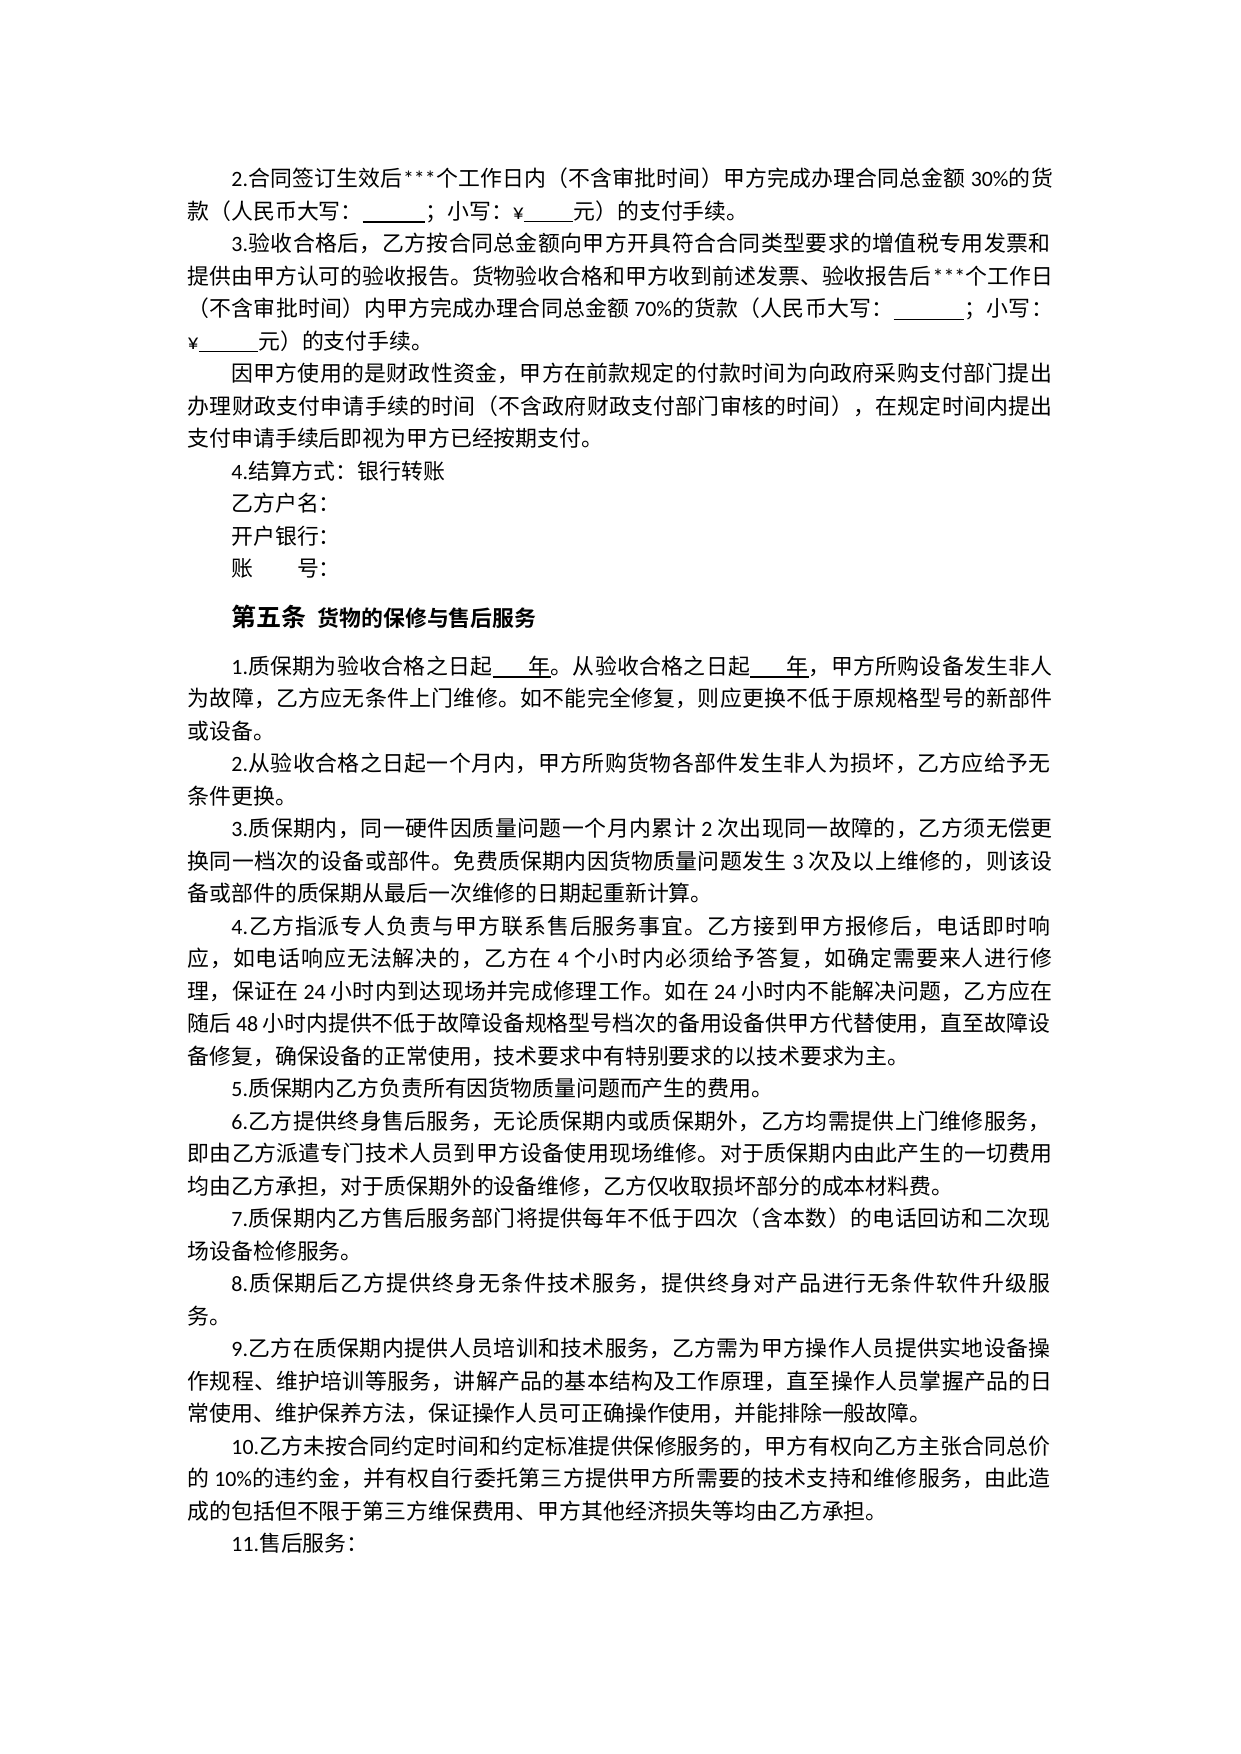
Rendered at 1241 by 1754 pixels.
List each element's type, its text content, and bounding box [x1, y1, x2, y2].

text 因甲方使用的是财政性资金，甲方在前款规定的付款时间为向政府采购支付部门提出办理财政支付申请手续的时间（不含政府财政支付部门审核的时间），在规定时间内提出支付申请手续后即视为甲方已经按期支付。 [187, 357, 1053, 454]
text 11.售后服务： [187, 1527, 1053, 1559]
text 5.质保期内乙方负责所有因货物质量问题而产生的费用。 [187, 1072, 1053, 1104]
text 账 号： [187, 552, 1053, 584]
text 3.质保期内，同一硬件因质量问题一个月内累计2次出现同一故障的，乙方须无偿更换同一档次的设备或部件。免费质保期内因货物质量问题发生3次及以上维修的，则该设备或部件的质保期从最后一次维修的日期起重新计算。 [187, 812, 1053, 909]
text 9.乙方在质保期内提供人员培训和技术服务，乙方需为甲方操作人员提供实地设备操作规程、维护培训等服务，讲解产品的基本结构及工作原理，直至操作人员掌握产品的日常使用、维护保养方法，保证操作人员可正确操作使用，并能排除一般故障。 [187, 1332, 1053, 1429]
text 4.乙方指派专人负责与甲方联系售后服务事宜。乙方接到甲方报修后，电话即时响应，如电话响应无法解决的，乙方在4个小时内必须给予答复，如确定需要来人进行修理，保证在24小时内到达现场并完成修理工作。如在24小时内不能解决问题，乙方应在随后48小时内提供不低于故障设备规格型号档次的备用设备供甲方代替使用，直至故障设备修复，确保设备的正常使用，技术要求中有特别要求的以技术要求为主。 [187, 909, 1053, 1072]
text 4.结算方式：银行转账 [187, 454, 1053, 487]
text 3.验收合格后，乙方按合同总金额向甲方开具符合合同类型要求的增值税专用发票和提供由甲方认可的验收报告。货物验收合格和甲方收到前述发票、验收报告后***个工作日（不含审批时间）内甲方完成办理合同总金额70%的货款（人民币大写： ；小写：¥ 元）的支付手续。 [187, 227, 1053, 357]
text 乙方户名： [187, 487, 1053, 519]
text 2.从验收合格之日起一个月内，甲方所购货物各部件发生非人为损坏，乙方应给予无条件更换。 [187, 747, 1053, 812]
text 10.乙方未按合同约定时间和约定标准提供保修服务的，甲方有权向乙方主张合同总价的10%的违约金，并有权自行委托第三方提供甲方所需要的技术支持和维修服务，由此造成的包括但不限于第三方维保费用、甲方其他经济损失等均由乙方承担。 [187, 1429, 1053, 1527]
text 开户银行： [187, 519, 1053, 552]
text 7.质保期内乙方售后服务部门将提供每年不低于四次（含本数）的电话回访和二次现场设备检修服务。 [187, 1202, 1053, 1267]
text 6.乙方提供终身售后服务，无论质保期内或质保期外，乙方均需提供上门维修服务，即由乙方派遣专门技术人员到甲方设备使用现场维修。对于质保期内由此产生的一切费用均由乙方承担，对于质保期外的设备维修，乙方仅收取损坏部分的成本材料费。 [187, 1104, 1053, 1202]
text 8.质保期后乙方提供终身无条件技术服务，提供终身对产品进行无条件软件升级服务。 [187, 1267, 1053, 1332]
text 1.质保期为验收合格之日起 年。从验收合格之日起 年，甲方所购设备发生非人为故障，乙方应无条件上门维修。如不能完全修复，则应更换不低于原规格型号的新部件或设备。 [187, 649, 1053, 747]
text 第五条 货物的保修与售后服务 [187, 584, 1053, 649]
text 2.合同签订生效后***个工作日内（不含审批时间）甲方完成办理合同总金额30%的货款（人民币大写： ；小写：¥ 元）的支付手续。 [187, 162, 1053, 227]
